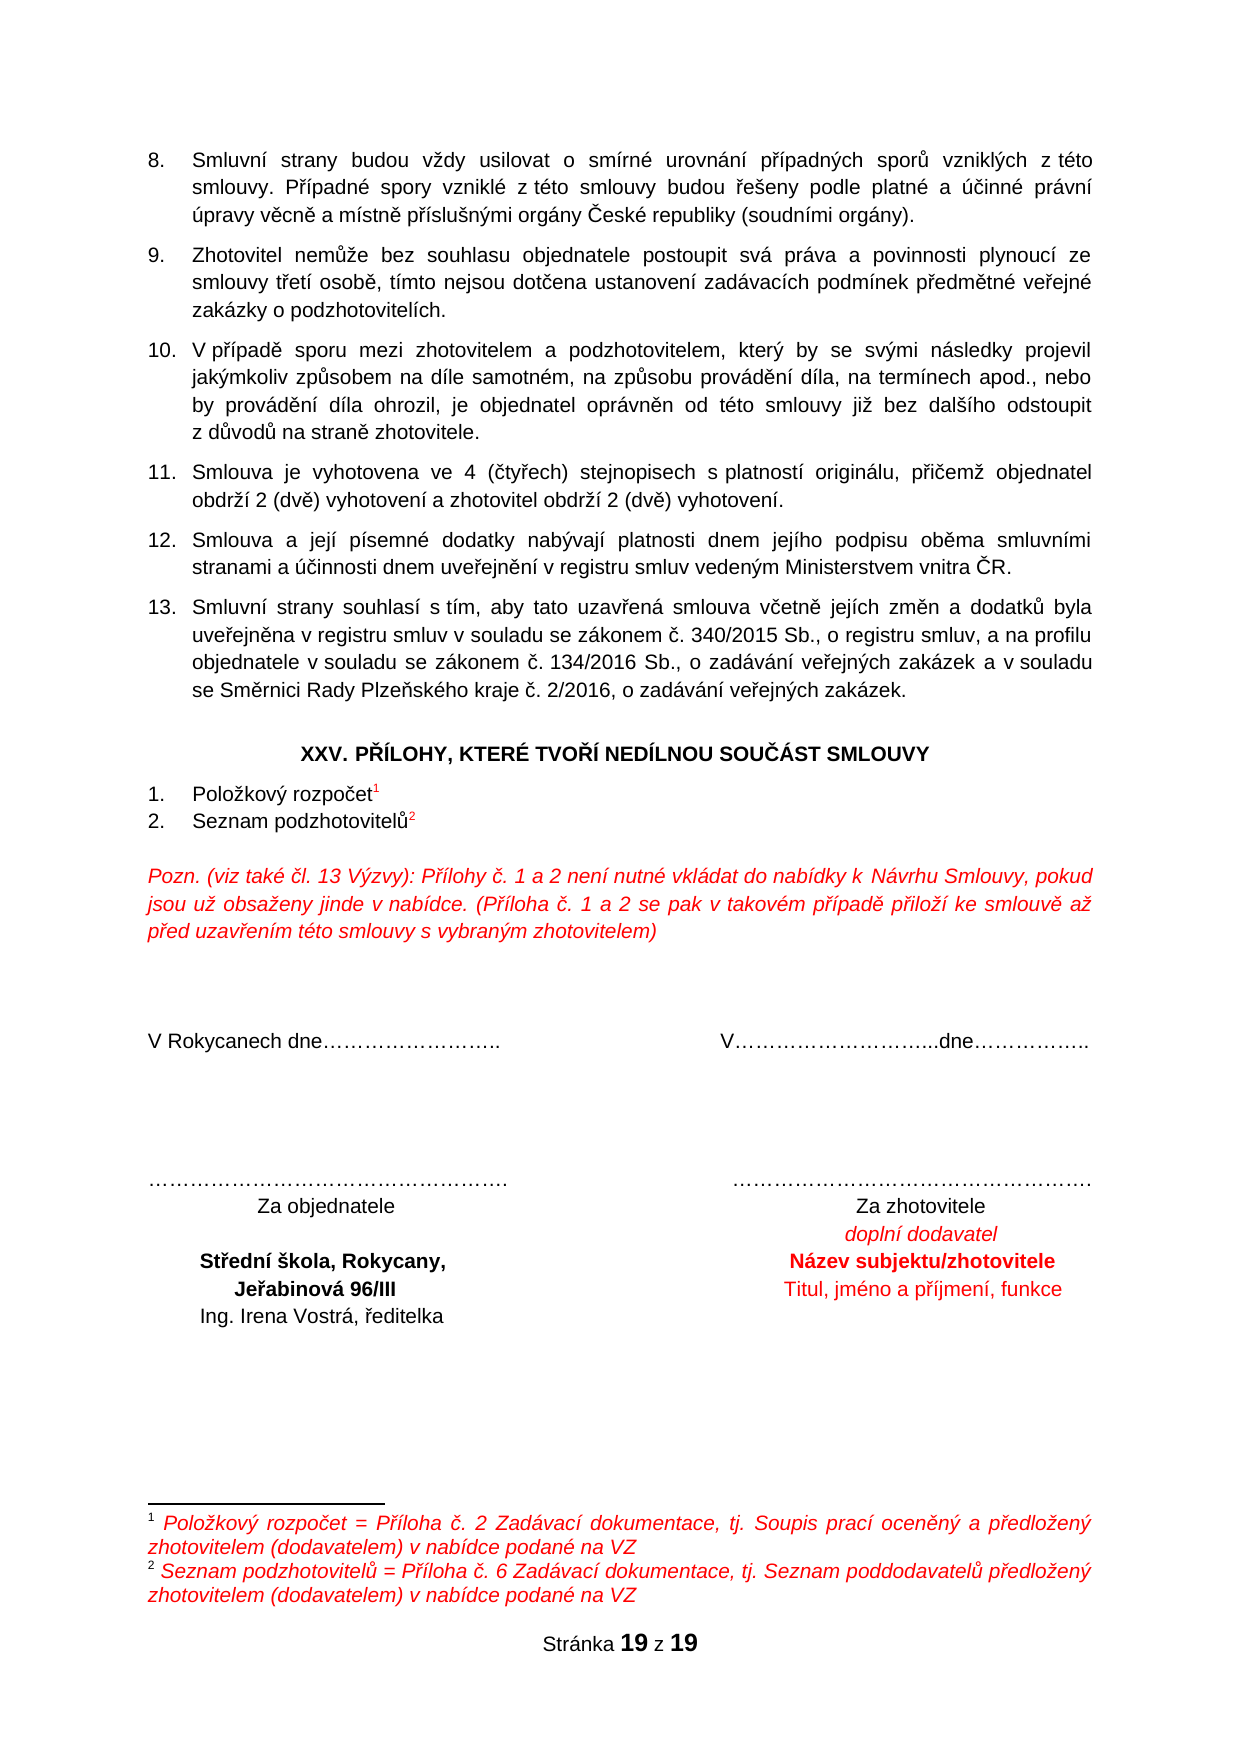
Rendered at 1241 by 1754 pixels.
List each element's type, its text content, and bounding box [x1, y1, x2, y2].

text doplní dodavatel [148, 1222, 1093, 1246]
list Smluvní strany souhlasí s tím, aby tato uzavřená smlouva včetně jejích změn a dodatků byla uveřejněna v registru smluv v souladu se zákonem č. 340/2015 Sb., o registru smluv, a na profilu objednatele v souladu se zákonem č. 134/2016 Sb., o zadávání veřejných zakázek a v souladu se Směrnici Rady Plzeňského kraje č. 2/2016, o zadávání veřejných zakázek. [148, 595, 1093, 702]
list Smlouva je vyhotovena ve 4 (čtyřech) stejnopisech s platností originálu, přičemž objednatel obdrží 2 (dvě) vyhotovení a zhotovitel obdrží 2 (dvě) vyhotovení. [148, 460, 1093, 512]
text Střední škola, Rokycany, Název subjektu/zhotovitele [148, 1249, 1093, 1273]
text Jeřabinová 96/III Titul, jméno a příjmení, funkce [148, 1277, 1093, 1301]
list Seznam podzhotovitelů [148, 809, 1093, 833]
text Ing. Irena Vostrá, ředitelka [148, 1304, 1093, 1328]
text Pozn. (viz také čl. 13 Výzvy): Přílohy č. 1 a 2 není nutné vkládat do nabídky k Návrhu Smlouvy, pokud jsou už obsaženy jinde v nabídce. (Příloha č. 1 a 2 se pak v takovém případě přiloží ke smlouvě až před uzavřením této smlouvy s vybraným zhotovitelem) [148, 864, 1093, 943]
list V případě sporu mezi zhotovitelem a podzhotovitelem, který by se svými následky projevil jakýmkoliv způsobem na díle samotném, na způsobu provádění díla, na termínech apod., nebo by provádění díla ohrozil, je objednatel oprávněn od této smlouvy již bez dalšího odstoupit z důvodů na straně zhotovitele. [148, 338, 1093, 444]
text Za objednatele Za zhotovitele [148, 1194, 1093, 1218]
list Položkový rozpočet [148, 782, 1093, 806]
list Smluvní strany budou vždy usilovat o smírné urovnání případných sporů vzniklých z této smlouvy. Případné spory vzniklé z této smlouvy budou řešeny podle platné a účinné právní úpravy věcně a místně příslušnými orgány České republiky (soudními orgány). [148, 148, 1093, 227]
list Smlouva a její písemné dodatky nabývají platnosti dnem jejího podpisu oběma smluvními stranami a účinnosti dnem uveřejnění v registru smluv vedeným Ministerstvem vnitra ČR. [148, 528, 1093, 579]
text ……………………………………………. ……………………………………………. [148, 1167, 1093, 1191]
list PŘÍLOHY, KTERÉ TVOŘÍ NEDÍLNOU SOUČÁST SMLOUVY [185, 742, 1093, 766]
text V Rokycanech dne…………………….. V………………………...dne…………….. [148, 1029, 1093, 1053]
list Zhotovitel nemůže bez souhlasu objednatele postoupit svá práva a povinnosti plynoucí ze smlouvy třetí osobě, tímto nejsou dotčena ustanovení zadávacích podmínek předmětné veřejné zakázky o podzhotovitelích. [148, 243, 1093, 322]
